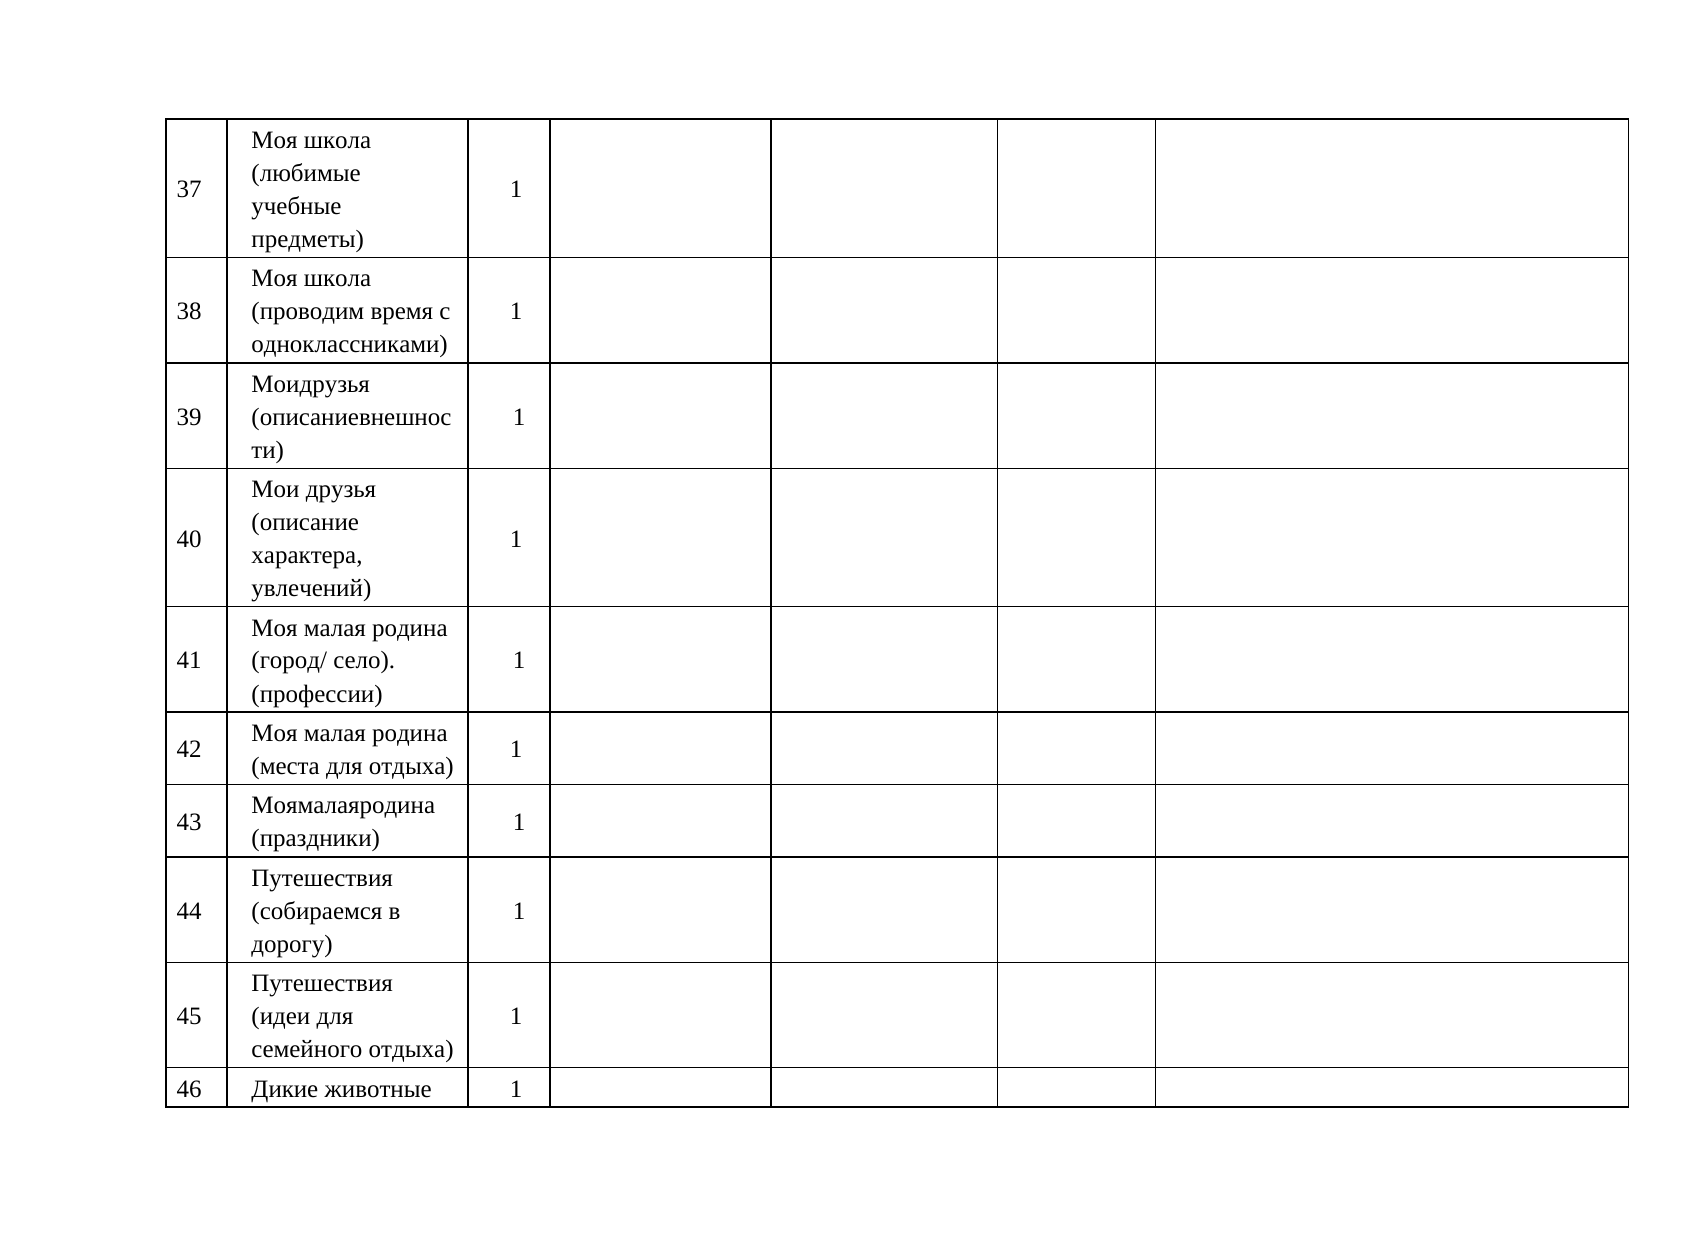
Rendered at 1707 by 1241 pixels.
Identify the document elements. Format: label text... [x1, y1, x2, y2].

table_cell 1 [469, 120, 549, 257]
table_cell [1156, 785, 1628, 856]
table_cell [228, 1068, 467, 1106]
table_cell [551, 1068, 770, 1106]
table_cell 43 [167, 785, 226, 856]
table_cell [551, 785, 770, 856]
table_cell [998, 364, 1155, 467]
table_cell Моя школа (проводим время с одноклассниками) [228, 258, 467, 362]
table_cell Моидрузья (описаниевнешности) [228, 364, 467, 467]
table_cell 45 [167, 963, 226, 1067]
table_cell [772, 713, 997, 784]
table_cell 44 [167, 858, 226, 961]
table_cell [1156, 364, 1628, 467]
table_cell 1 [469, 785, 549, 856]
table_cell [551, 963, 770, 1067]
table_cell 1 [469, 713, 549, 784]
table_cell [1156, 120, 1628, 257]
table_cell 41 [167, 607, 226, 711]
table_cell [1156, 258, 1628, 362]
table_cell [772, 963, 997, 1067]
table_cell 1 [469, 364, 549, 467]
table_cell [998, 469, 1155, 606]
table_cell [998, 858, 1155, 961]
table_cell [772, 258, 997, 362]
table_cell Путешествия (идеи для семейного отдыха) [228, 963, 467, 1067]
table_cell [551, 120, 770, 257]
table_cell [772, 785, 997, 856]
table_cell [772, 120, 997, 257]
table_cell [998, 785, 1155, 856]
table_cell [1156, 858, 1628, 961]
table_cell [551, 713, 770, 784]
table_cell [1156, 713, 1628, 784]
table_cell 1 [469, 858, 549, 961]
table_cell Моя малая родина (места для отдыха) [228, 713, 467, 784]
table_cell 1 [469, 1068, 549, 1106]
table_cell 1 [469, 963, 549, 1067]
table_cell Моя малая родина (город/ село). (профессии) [228, 607, 467, 711]
table_cell 37 [167, 120, 226, 257]
table_cell Моямалаяродина (праздники) [228, 785, 467, 856]
table_cell [772, 469, 997, 606]
table_cell [551, 469, 770, 606]
table_cell Путешествия (собираемся в дорогу) [228, 858, 467, 961]
table_cell [772, 858, 997, 961]
table_cell [998, 713, 1155, 784]
table_cell 38 [167, 258, 226, 362]
table_cell [998, 1068, 1155, 1106]
table_cell 46 [167, 1068, 226, 1106]
table_cell Мои друзья (описание характера, увлечений) [228, 469, 467, 606]
table_cell [772, 1068, 997, 1106]
table_cell [998, 607, 1155, 711]
table_cell 40 [167, 469, 226, 606]
table_cell 42 [167, 713, 226, 784]
table_cell Моя школа (любимые учебные предметы) [228, 120, 467, 257]
table_cell 1 [469, 258, 549, 362]
table_cell [1156, 607, 1628, 711]
table_cell [772, 364, 997, 467]
table_cell [551, 258, 770, 362]
table_cell [998, 120, 1155, 257]
table_cell [551, 858, 770, 961]
table_cell [551, 364, 770, 467]
table_cell [772, 607, 997, 711]
table_cell [1156, 963, 1628, 1067]
table_cell [1156, 1068, 1628, 1106]
table_cell [551, 607, 770, 711]
table_cell [998, 258, 1155, 362]
table_cell [998, 963, 1155, 1067]
table_cell [1156, 469, 1628, 606]
table_cell 39 [167, 364, 226, 467]
table_cell 1 [469, 469, 549, 606]
table_cell 1 [469, 607, 549, 711]
